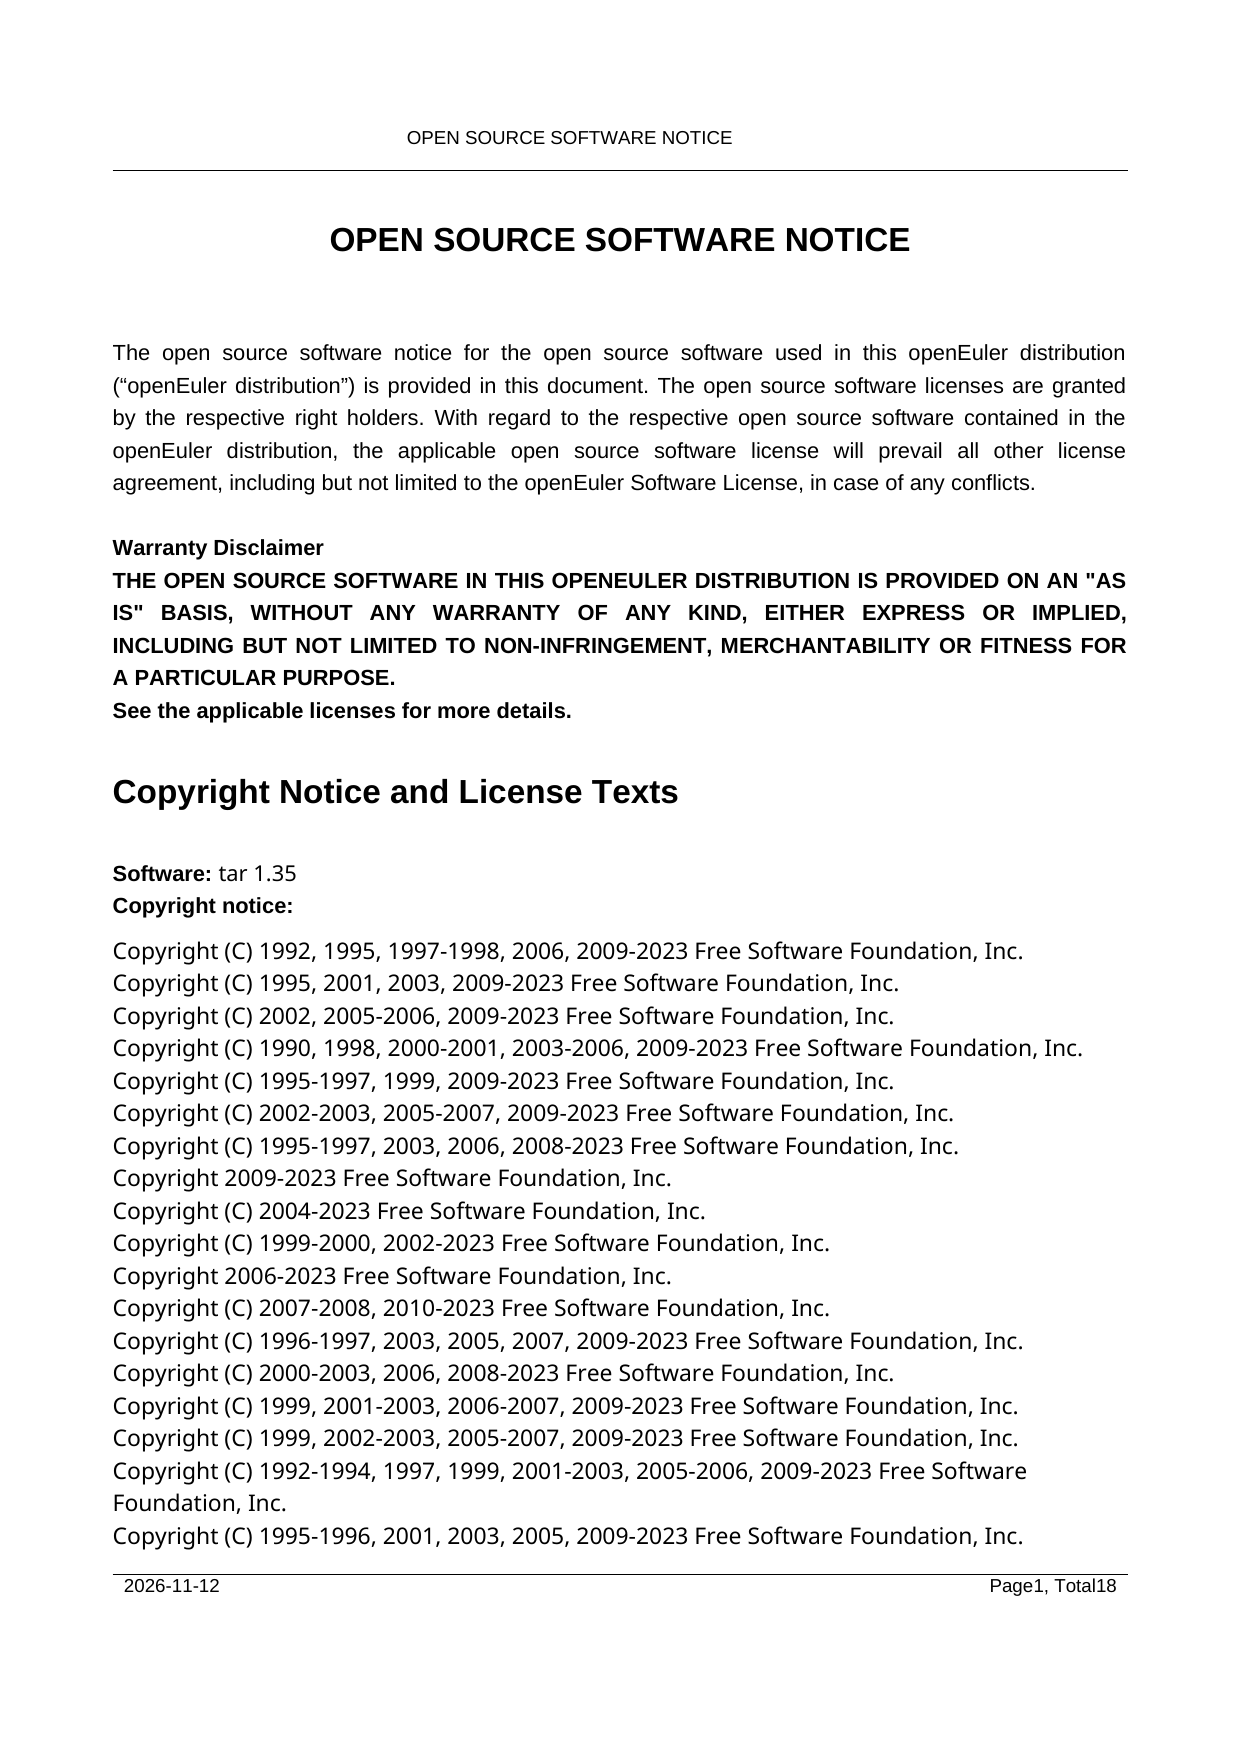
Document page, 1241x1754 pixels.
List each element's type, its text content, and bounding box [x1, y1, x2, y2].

text The open source software notice for the open source software used in this openEuler distribution (“openEuler distribution”) is provided in this document. The open source software licenses are granted by the respective right holders. With regard to the respective open source software contained in the openEuler distribution, the applicable open source software license will prevail all other license agreement, including but not limited to the openEuler Software License, in case of any conflicts. [112, 336, 1128, 499]
title Software: tar 1.35 [112, 856, 1128, 889]
text THE OPEN SOURCE SOFTWARE IN THIS OPENEULER DISTRIBUTION IS PROVIDED ON AN "AS IS" BASIS, WITHOUT ANY WARRANTY OF ANY KIND, EITHER EXPRESS OR IMPLIED, INCLUDING BUT NOT LIMITED TO NON-INFRINGEMENT, MERCHANTABILITY OR FITNESS FOR A PARTICULAR PURPOSE. See the applicable licenses for more details. [112, 564, 1128, 726]
text OPEN SOURCE SOFTWARE NOTICE [112, 206, 1128, 271]
text Copyright notice: [112, 889, 1128, 921]
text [112, 934, 1128, 1551]
text Copyright Notice and License Texts [112, 759, 1128, 824]
text Warranty Disclaimer [112, 531, 1128, 564]
